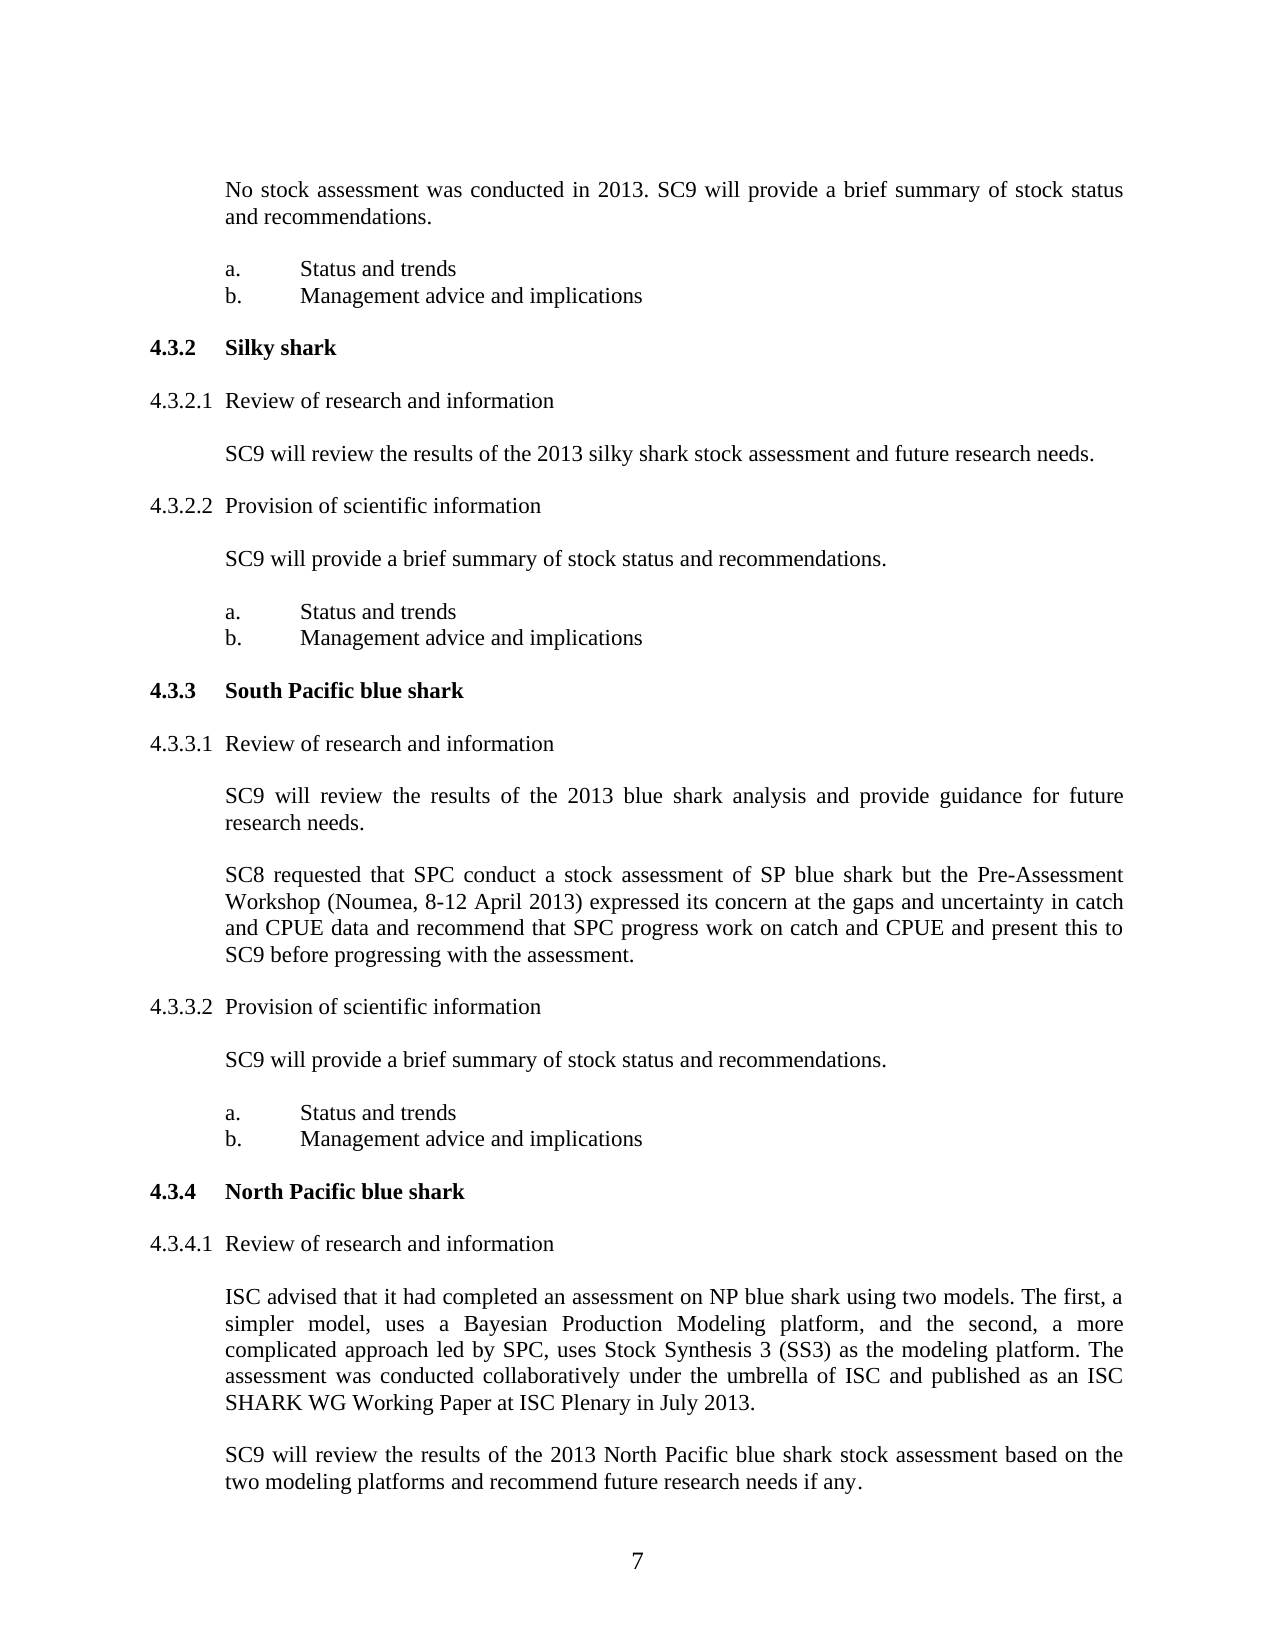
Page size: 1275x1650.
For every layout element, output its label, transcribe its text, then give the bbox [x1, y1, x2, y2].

list Review of research and information [150, 1231, 1125, 1257]
list Management advice and implications [225, 624, 1125, 651]
text SC9 will review the results of the 2013 North Pacific blue shark stock assessment based on the two modeling platforms and recommend future research needs if any. [225, 1441, 1125, 1494]
list Status and trends [225, 598, 1125, 624]
text SC9 will review the results of the 2013 blue shark analysis and provide guidance for future research needs. [225, 782, 1125, 835]
list Provision of scientific information [150, 993, 1125, 1020]
list Review of research and information [150, 387, 1125, 413]
list Review of research and information [150, 730, 1125, 756]
list Provision of scientific information [150, 493, 1125, 519]
list Status and trends [225, 255, 1125, 282]
list Management advice and implications [225, 1125, 1125, 1151]
list SC9 will provide a brief summary of stock status and recommendations. [225, 1046, 1125, 1072]
list Status and trends [225, 1099, 1125, 1125]
text SC8 requested that SPC conduct a stock assessment of SP blue shark but the Pre-Assessment Workshop (Noumea, 8-12 April 2013) expressed its concern at the gaps and uncertainty in catch and CPUE data and recommend that SPC progress work on catch and CPUE and present this to SC9 before progressing with the assessment. [225, 862, 1125, 967]
list SC9 will provide a brief summary of stock status and recommendations. [225, 545, 1125, 572]
text SC9 will review the results of the 2013 silky shark stock assessment and future research needs. [225, 440, 1125, 466]
list Silky shark [150, 334, 1125, 361]
text ISC advised that it had completed an assessment on NP blue shark using two models. The first, a simpler model, uses a Bayesian Production Modeling platform, and the second, a more complicated approach led by SPC, uses Stock Synthesis 3 (SS3) as the modeling platform. The assessment was conducted collaboratively under the umbrella of ISC and published as an ISC SHARK WG Working Paper at ISC Plenary in July 2013. [225, 1283, 1125, 1415]
list No stock assessment was conducted in 2013. SC9 will provide a brief summary of stock status and recommendations. [225, 176, 1125, 229]
list South Pacific blue shark [150, 677, 1125, 703]
list North Pacific blue shark [150, 1178, 1125, 1204]
list Management advice and implications [225, 282, 1125, 308]
